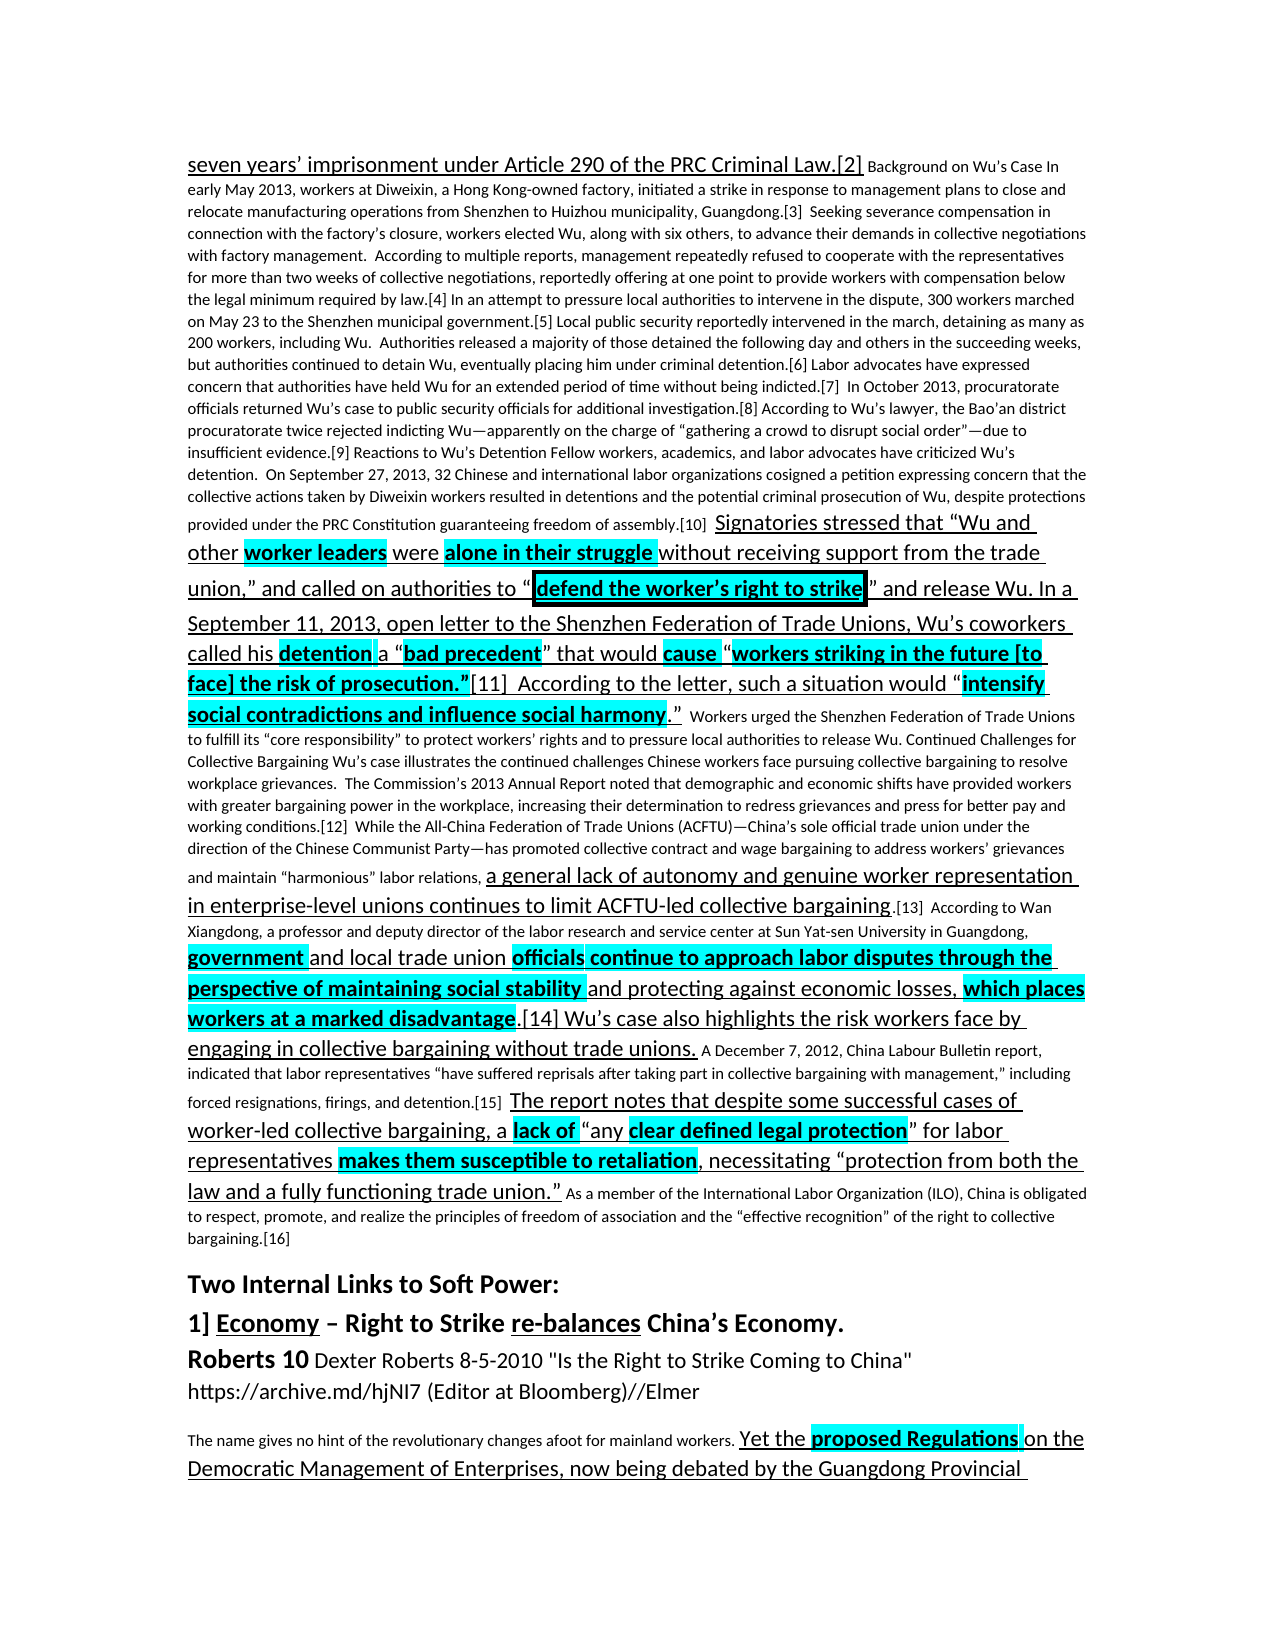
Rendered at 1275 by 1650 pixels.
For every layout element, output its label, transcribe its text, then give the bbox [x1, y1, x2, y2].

text Roberts 10 Dexter Roberts 8-5-2010 "Is the Right to Strike Coming to China" https://archive.md/hjNI7 (Editor at Bloomberg)//Elmer [187, 1342, 1087, 1405]
subtitle Two Internal Links to Soft Power: [187, 1267, 1087, 1300]
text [187, 1424, 1087, 1482]
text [187, 150, 1087, 1248]
subtitle 1] Economy – Right to Strike re-balances China’s Economy. [187, 1307, 1087, 1339]
